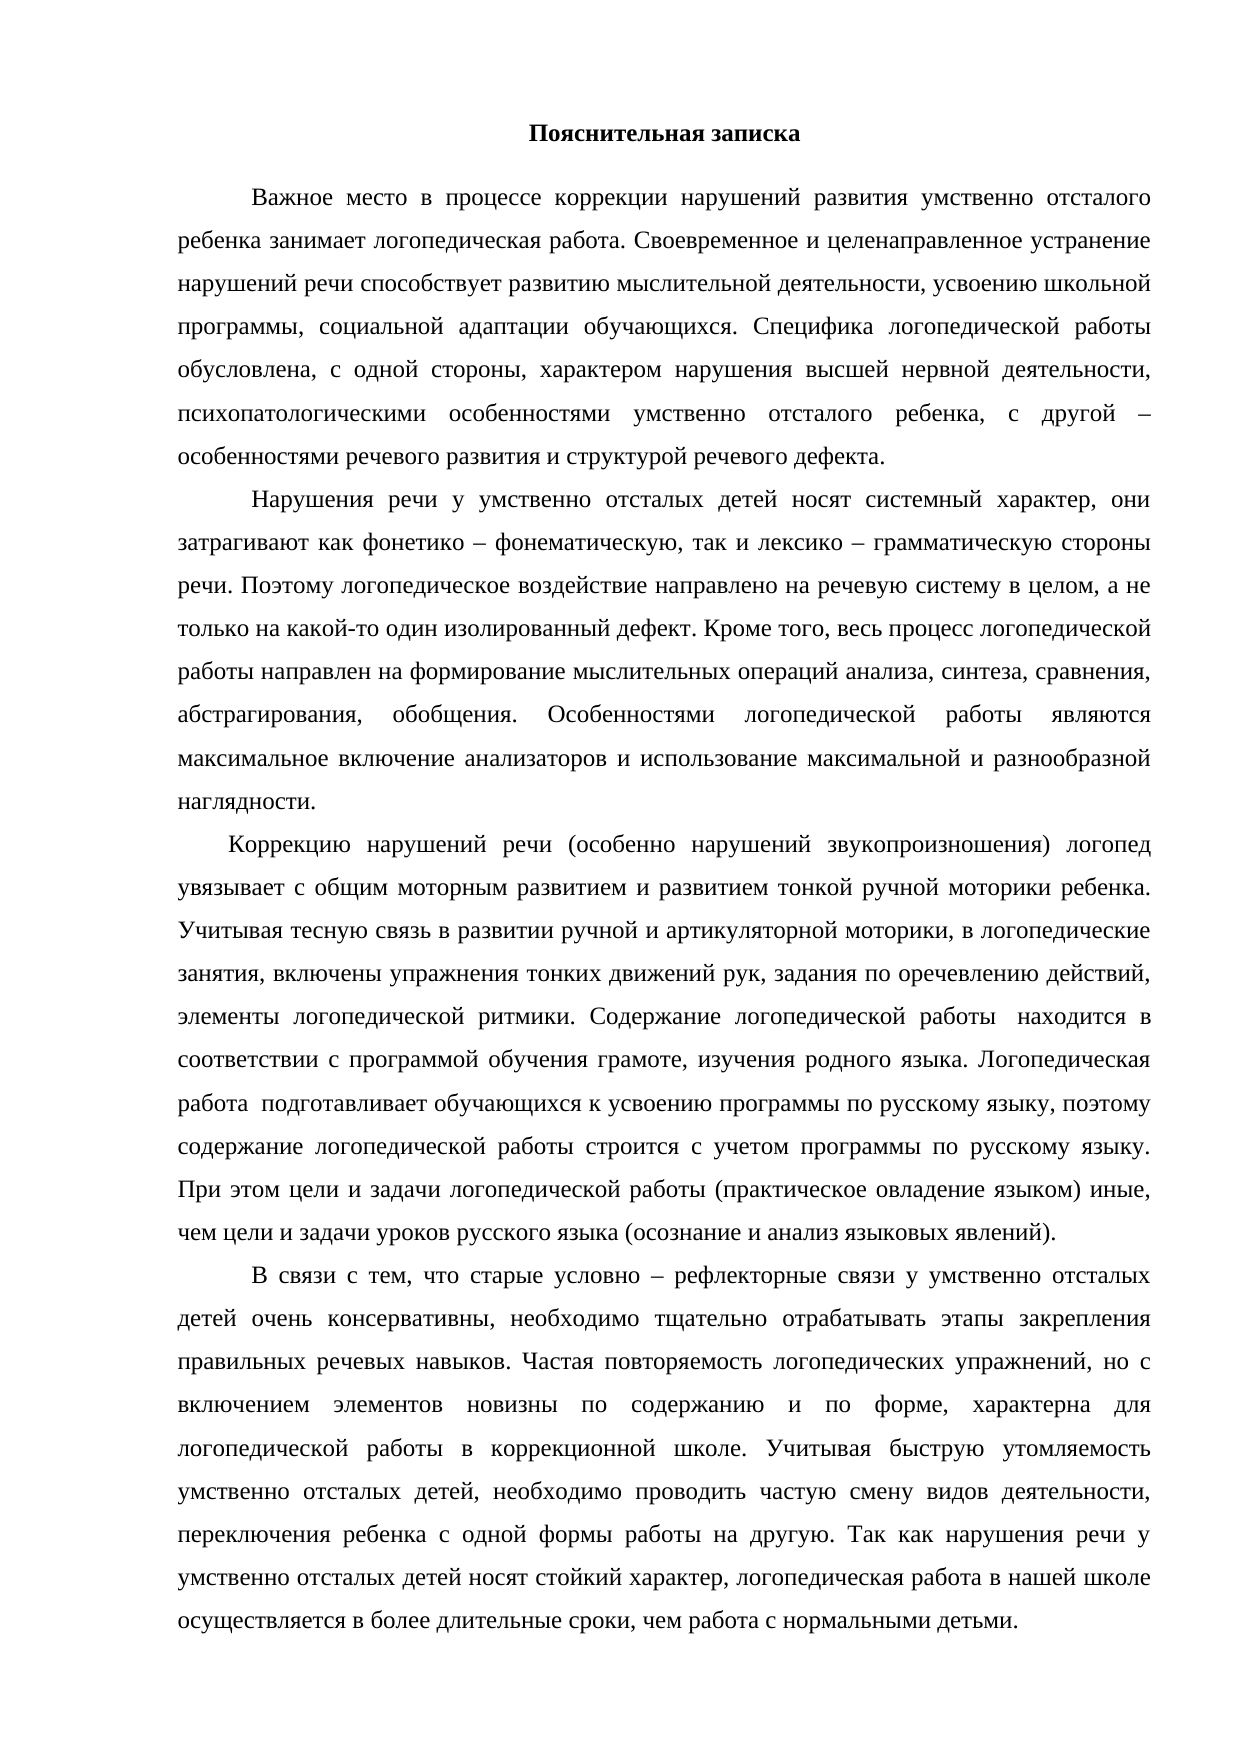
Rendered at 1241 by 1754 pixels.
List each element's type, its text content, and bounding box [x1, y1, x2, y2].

text Нарушения речи у умственно отсталых детей носят системный характер, они затрагивают как фонетико – фонематическую, так и лексико – грамматическую стороны речи. Поэтому логопедическое воздействие направлено на речевую систему в целом, а не только на какой-то один изолированный дефект. Кроме того, весь процесс логопедической работы направлен на формирование мыслительных операций анализа, синтеза, сравнения, абстрагирования, обобщения. Особенностями логопедической работы являются максимальное включение анализаторов и использование максимальной и разнообразной наглядности. [177, 484, 1152, 814]
text Пояснительная записка [177, 118, 1152, 147]
text В связи с тем, что старые условно – рефлекторные связи у умственно отсталых детей очень консервативны, необходимо тщательно отрабатывать этапы закрепления правильных речевых навыков. Частая повторяемость логопедических упражнений, но с включением элементов новизны по содержанию и по форме, характерна для логопедической работы в коррекционной школе. Учитывая быструю утомляемость умственно отсталых детей, необходимо проводить частую смену видов деятельности, переключения ребенка с одной формы работы на другую. Так как нарушения речи у умственно отсталых детей носят стойкий характер, логопедическая работа в нашей школе осуществляется в более длительные сроки, чем работа с нормальными детьми. [177, 1260, 1152, 1634]
text Важное место в процессе коррекции нарушений развития умственно отсталого ребенка занимает логопедическая работа. Своевременное и целенаправленное устранение нарушений речи способствует развитию мыслительной деятельности, усвоению школьной программы, социальной адаптации обучающихся. Специфика логопедической работы обусловлена, с одной стороны, характером нарушения высшей нервной деятельности, психопатологическими особенностями умственно отсталого ребенка, с другой – особенностями речевого развития и структурой речевого дефекта. [177, 182, 1152, 469]
text Коррекцию нарушений речи (особенно нарушений звукопроизношения) логопед увязывает с общим моторным развитием и развитием тонкой ручной моторики ребенка. Учитывая тесную связь в развитии ручной и артикуляторной моторики, в логопедические занятия, включены упражнения тонких движений рук, задания по оречевлению действий, элементы логопедической ритмики. Содержание логопедической работы находится в соответствии с программой обучения грамоте, изучения родного языка. Логопедическая работа подготавливает обучающихся к усвоению программы по русскому языку, поэтому содержание логопедической работы строится с учетом программы по русскому языку. При этом цели и задачи логопедической работы (практическое овладение языком) иные, чем цели и задачи уроков русского языка (осознание и анализ языковых явлений). [177, 829, 1152, 1246]
